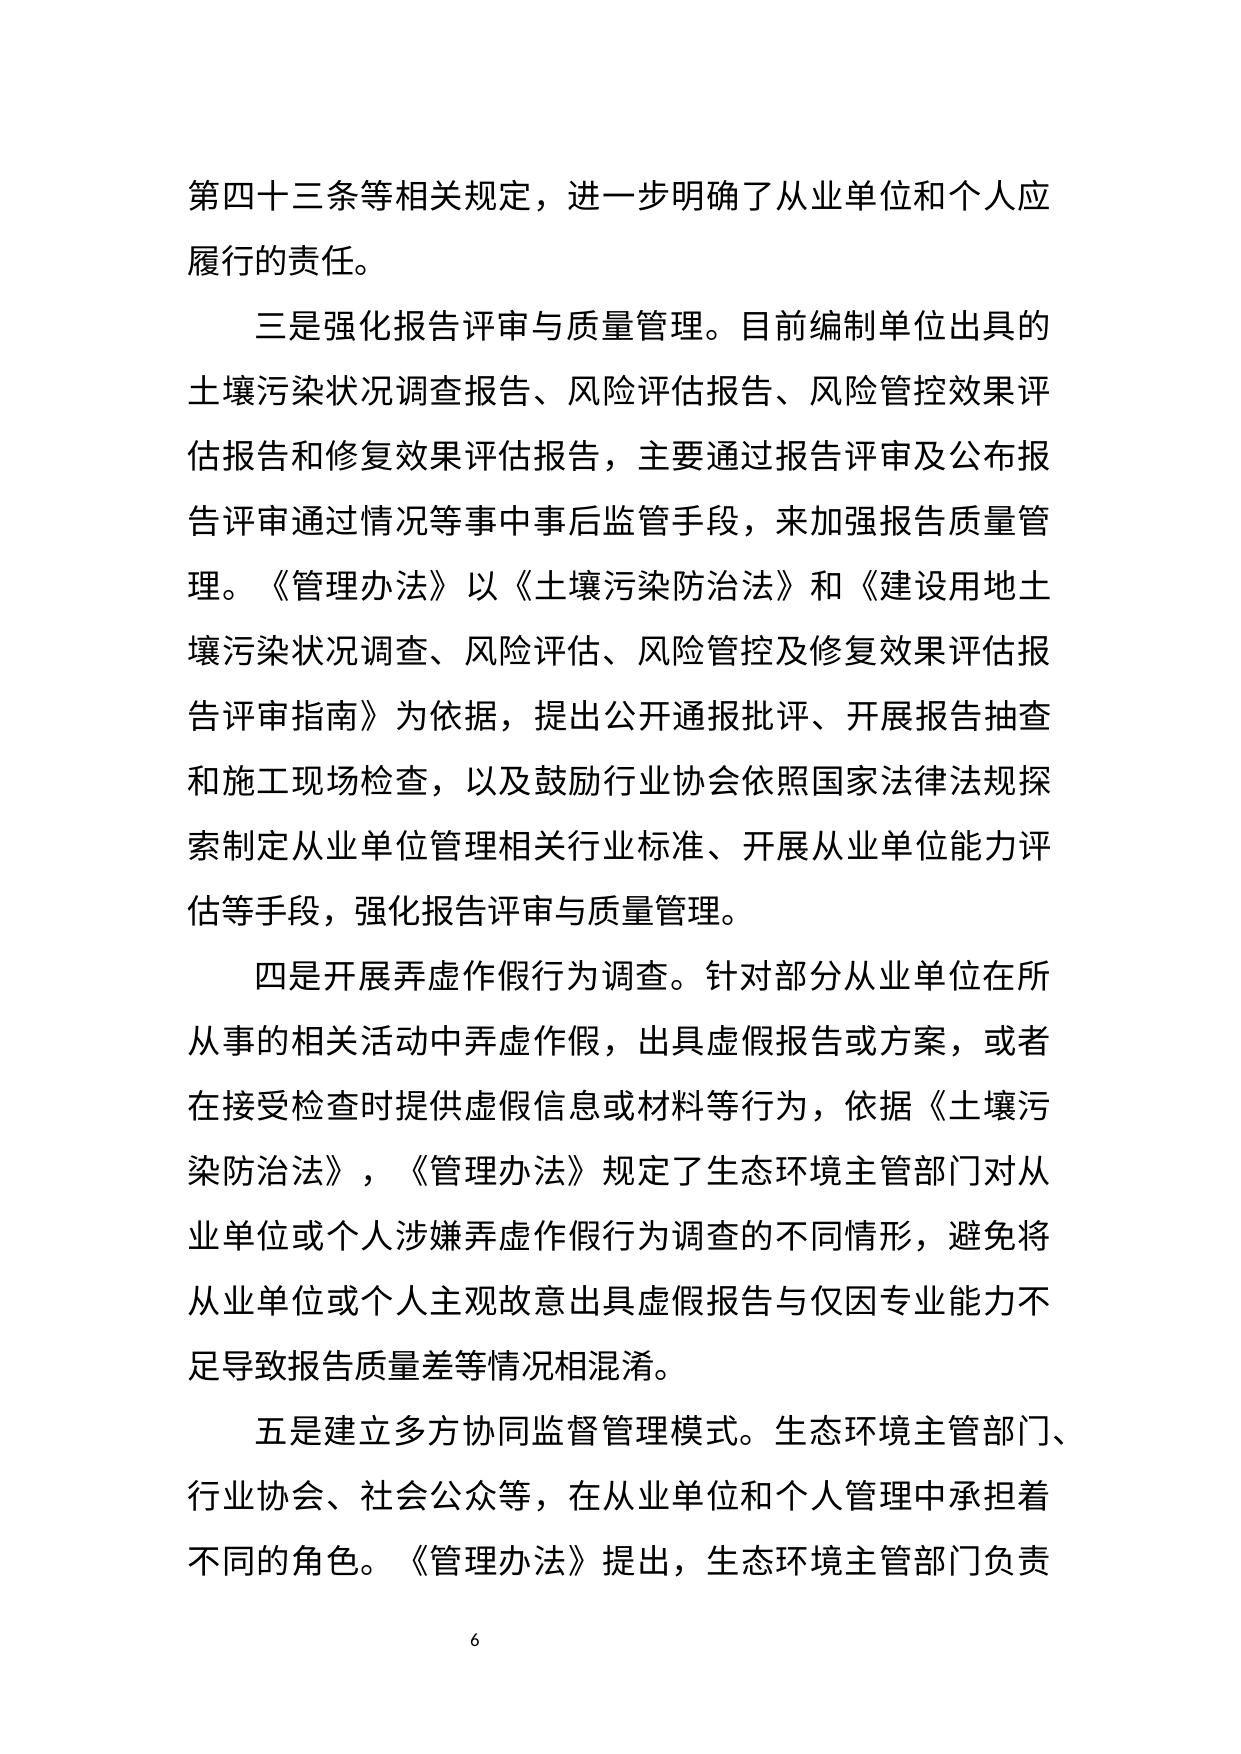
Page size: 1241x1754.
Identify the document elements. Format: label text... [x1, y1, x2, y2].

text 四是开展弄虚作假行为调查。针对部分从业单位在所从事的相关活动中弄虚作假，出具虚假报告或方案，或者在接受检查时提供虚假信息或材料等行为，依据《土壤污染防治法》，《管理办法》规定了生态环境主管部门对从业单位或个人涉嫌弄虚作假行为调查的不同情形，避免将从业单位或个人主观故意出具虚假报告与仅因专业能力不足导致报告质量差等情况相混淆。 [187, 942, 1053, 1397]
text 三是强化报告评审与质量管理。目前编制单位出具的土壤污染状况调查报告、风险评估报告、风险管控效果评估报告和修复效果评估报告，主要通过报告评审及公布报告评审通过情况等事中事后监管手段，来加强报告质量管理。《管理办法》以《土壤污染防治法》和《建设用地土壤污染状况调查、风险评估、风险管控及修复效果评估报告评审指南》为依据，提出公开通报批评、开展报告抽查和施工现场检查，以及鼓励行业协会依照国家法律法规探索制定从业单位管理相关行业标准、开展从业单位能力评估等手段，强化报告评审与质量管理。 [187, 292, 1053, 942]
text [187, 162, 1053, 292]
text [187, 1397, 1053, 1592]
